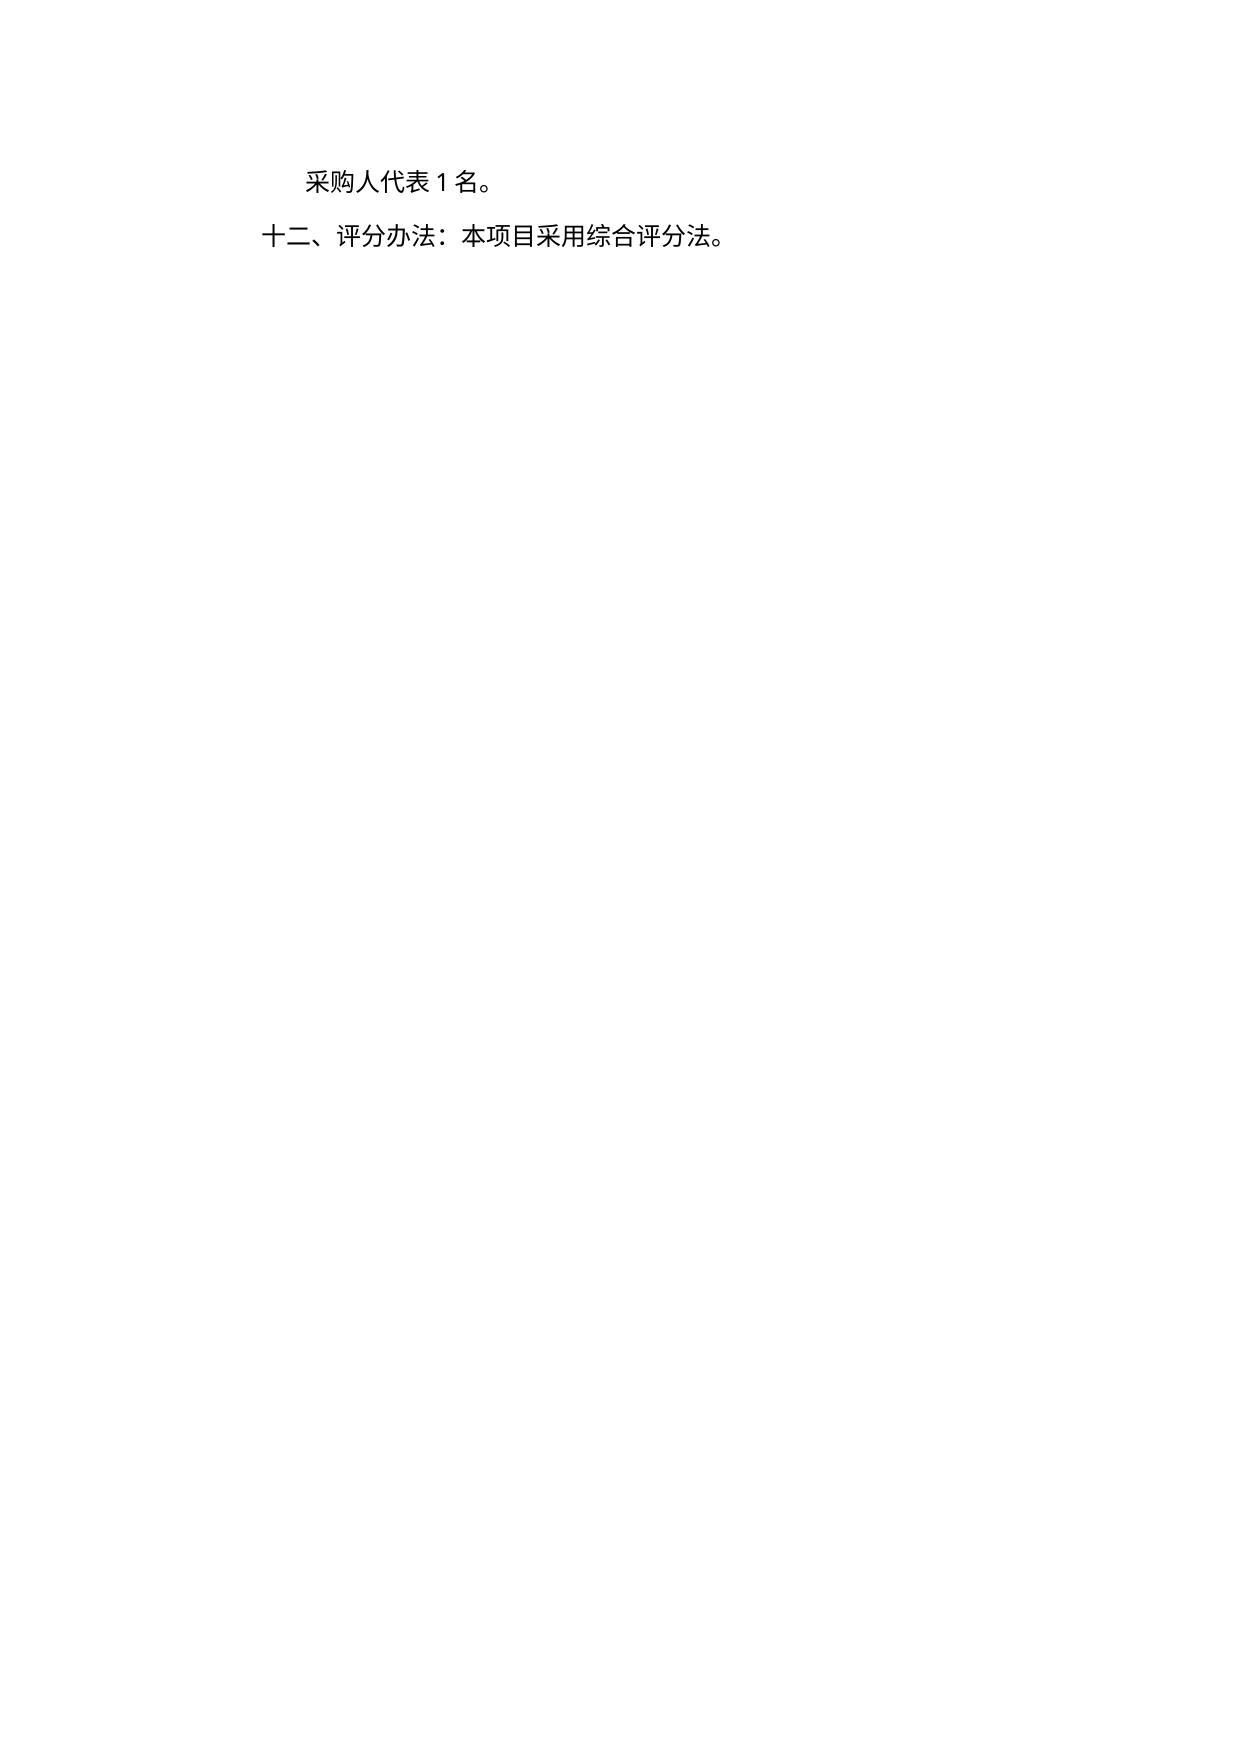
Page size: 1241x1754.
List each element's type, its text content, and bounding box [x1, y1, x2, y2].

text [305, 162, 1053, 198]
text 十二、评分办法：本项目采用综合评分法。 [261, 216, 1053, 253]
